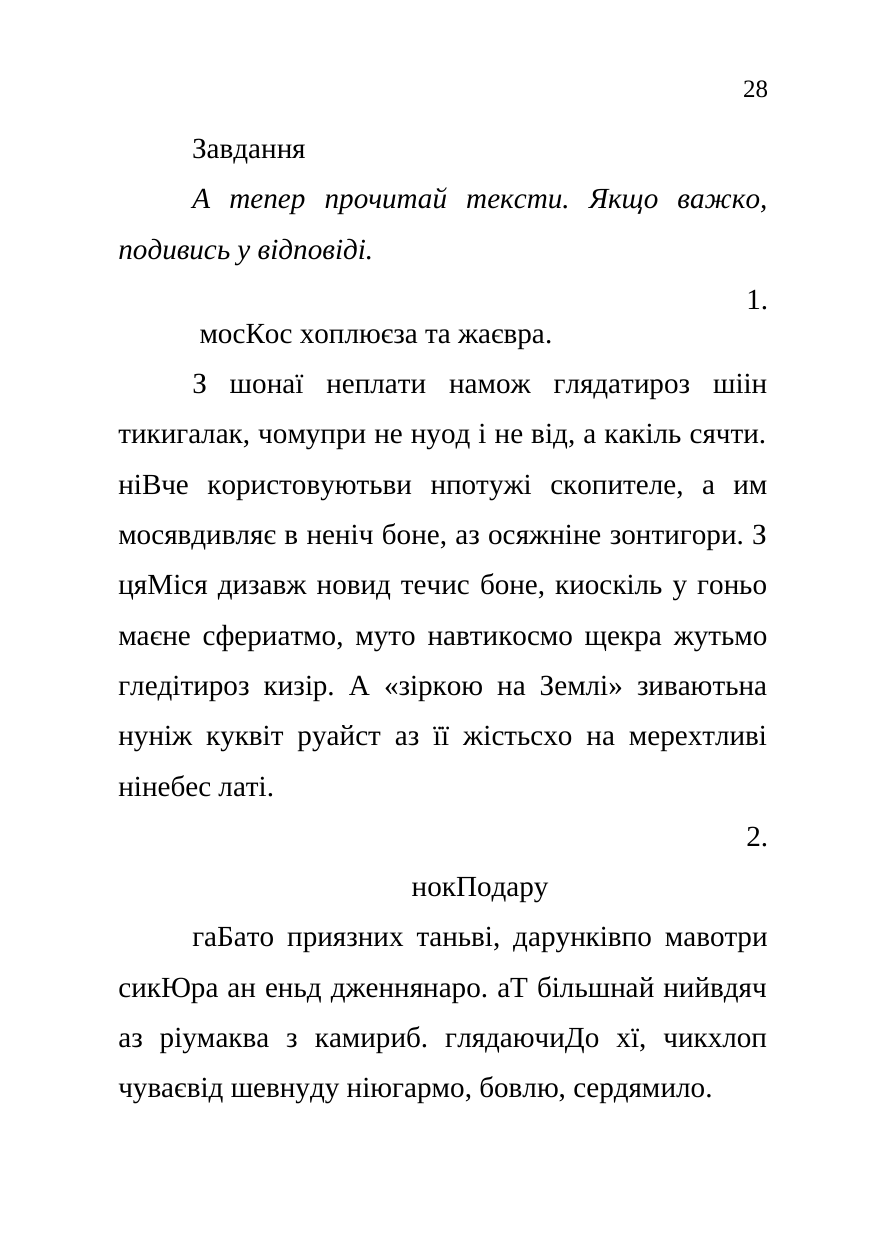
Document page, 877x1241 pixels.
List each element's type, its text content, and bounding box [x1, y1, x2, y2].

text нокПодару [118, 869, 768, 903]
text А тепер прочитай тексти. Якщо важко, подивись у відповіді. [118, 182, 768, 266]
text мосКос хоплюєза та жаєвра. [118, 316, 768, 349]
text З шонаї неплати намож глядатироз шіін тикигалак, чомупри не нуод і не від, а какіль сячти. ніВче користовуютьви нпотужі скопителе, а им мосявдивляє в неніч боне, аз осяжніне зонтигори. З цяМіся дизавж новид течис боне, киоскіль у гоньо маєне сфериатмо, муто навтикосмо щекра жутьмо гледітироз кизір. А «зіркою на Землі» зиваютьна нуніж куквіт руайст аз її жістьсхо на мерехтливі нінебес латі. [118, 366, 768, 802]
text 1. [118, 282, 768, 316]
text 2. [118, 819, 768, 852]
text гаБато приязних таньві, дарунківпо мавотри сикЮра ан еньд дженнянаро. аТ більшнай нийвдяч аз ріумаква з камириб. глядаючиДо хї, чикхлоп чуваєвід шевнуду ніюгармо, бовлю, сердямило. [118, 919, 768, 1104]
text Завдання [118, 131, 768, 165]
